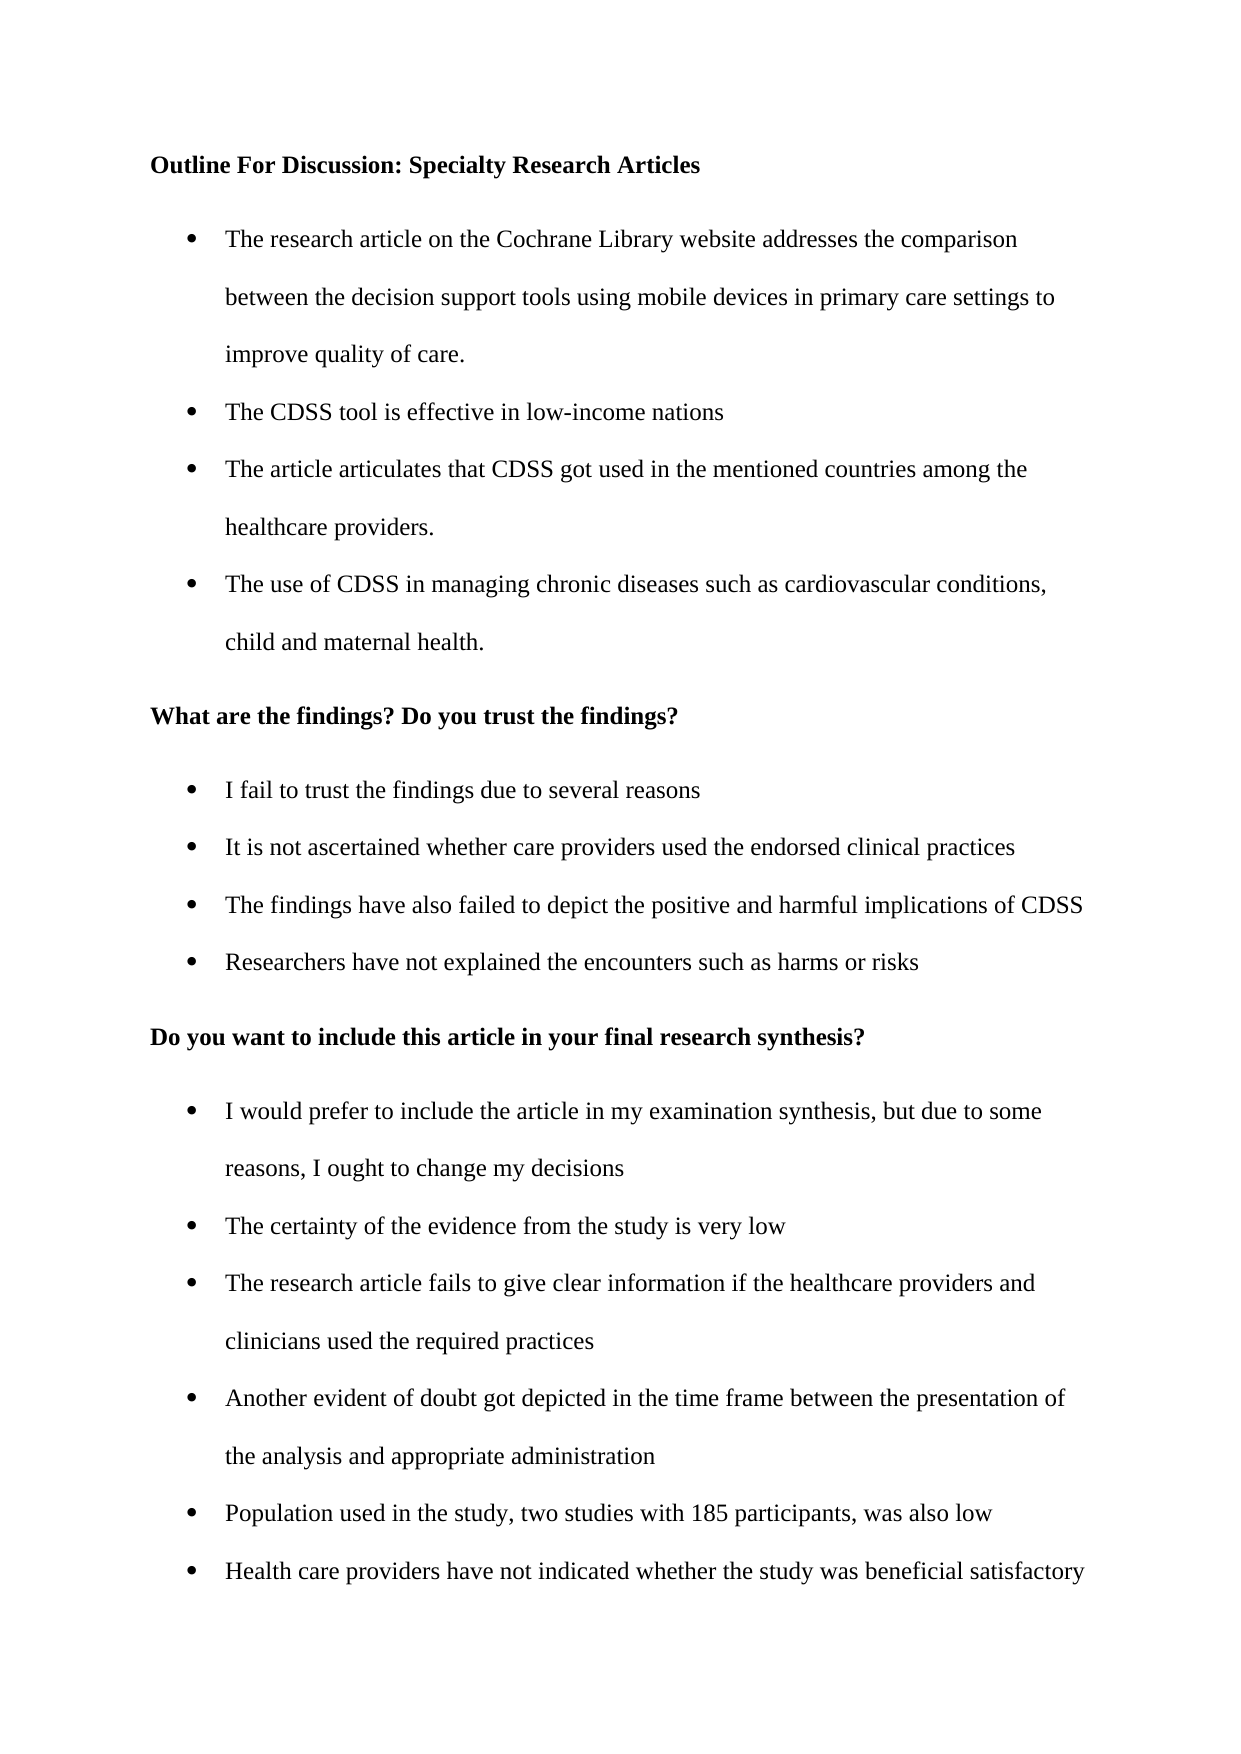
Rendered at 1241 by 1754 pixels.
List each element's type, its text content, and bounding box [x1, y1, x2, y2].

text Do you want to include this article in your final research synthesis? [150, 1022, 1090, 1050]
list The findings have also failed to depict the positive and harmful implications of CDSS [187, 890, 1090, 919]
list The research article fails to give clear information if the healthcare providers and clinicians used the required practices [187, 1268, 1090, 1354]
list Health care providers have not indicated whether the study was beneficial satisfactory [187, 1556, 1090, 1584]
list I fail to trust the findings due to several reasons [187, 775, 1090, 804]
list The article articulates that CDSS got used in the mentioned countries among the healthcare providers. [187, 454, 1090, 540]
text What are the findings? Do you trust the findings? [150, 701, 1090, 729]
list The certainty of the evidence from the study is very low [187, 1211, 1090, 1239]
list Researchers have not explained the encounters such as harms or risks [187, 947, 1090, 976]
list I would prefer to include the article in my examination synthesis, but due to some reasons, I ought to change my decisions [187, 1096, 1090, 1182]
text Outline For Discussion: Specialty Research Articles [150, 150, 1090, 179]
list The research article on the Cochrane Library website addresses the comparison between the decision support tools using mobile devices in primary care settings to improve quality of care. [187, 224, 1090, 368]
list Population used in the study, two studies with 185 participants, was also low [187, 1498, 1090, 1527]
list It is not ascertained whether care providers used the endorsed clinical practices [187, 832, 1090, 861]
list Another evident of doubt got depicted in the time frame between the presentation of the analysis and appropriate administration [187, 1383, 1090, 1469]
list The CDSS tool is effective in low-income nations [187, 397, 1090, 425]
list The use of CDSS in managing chronic diseases such as cardiovascular conditions, child and maternal health. [187, 569, 1090, 655]
